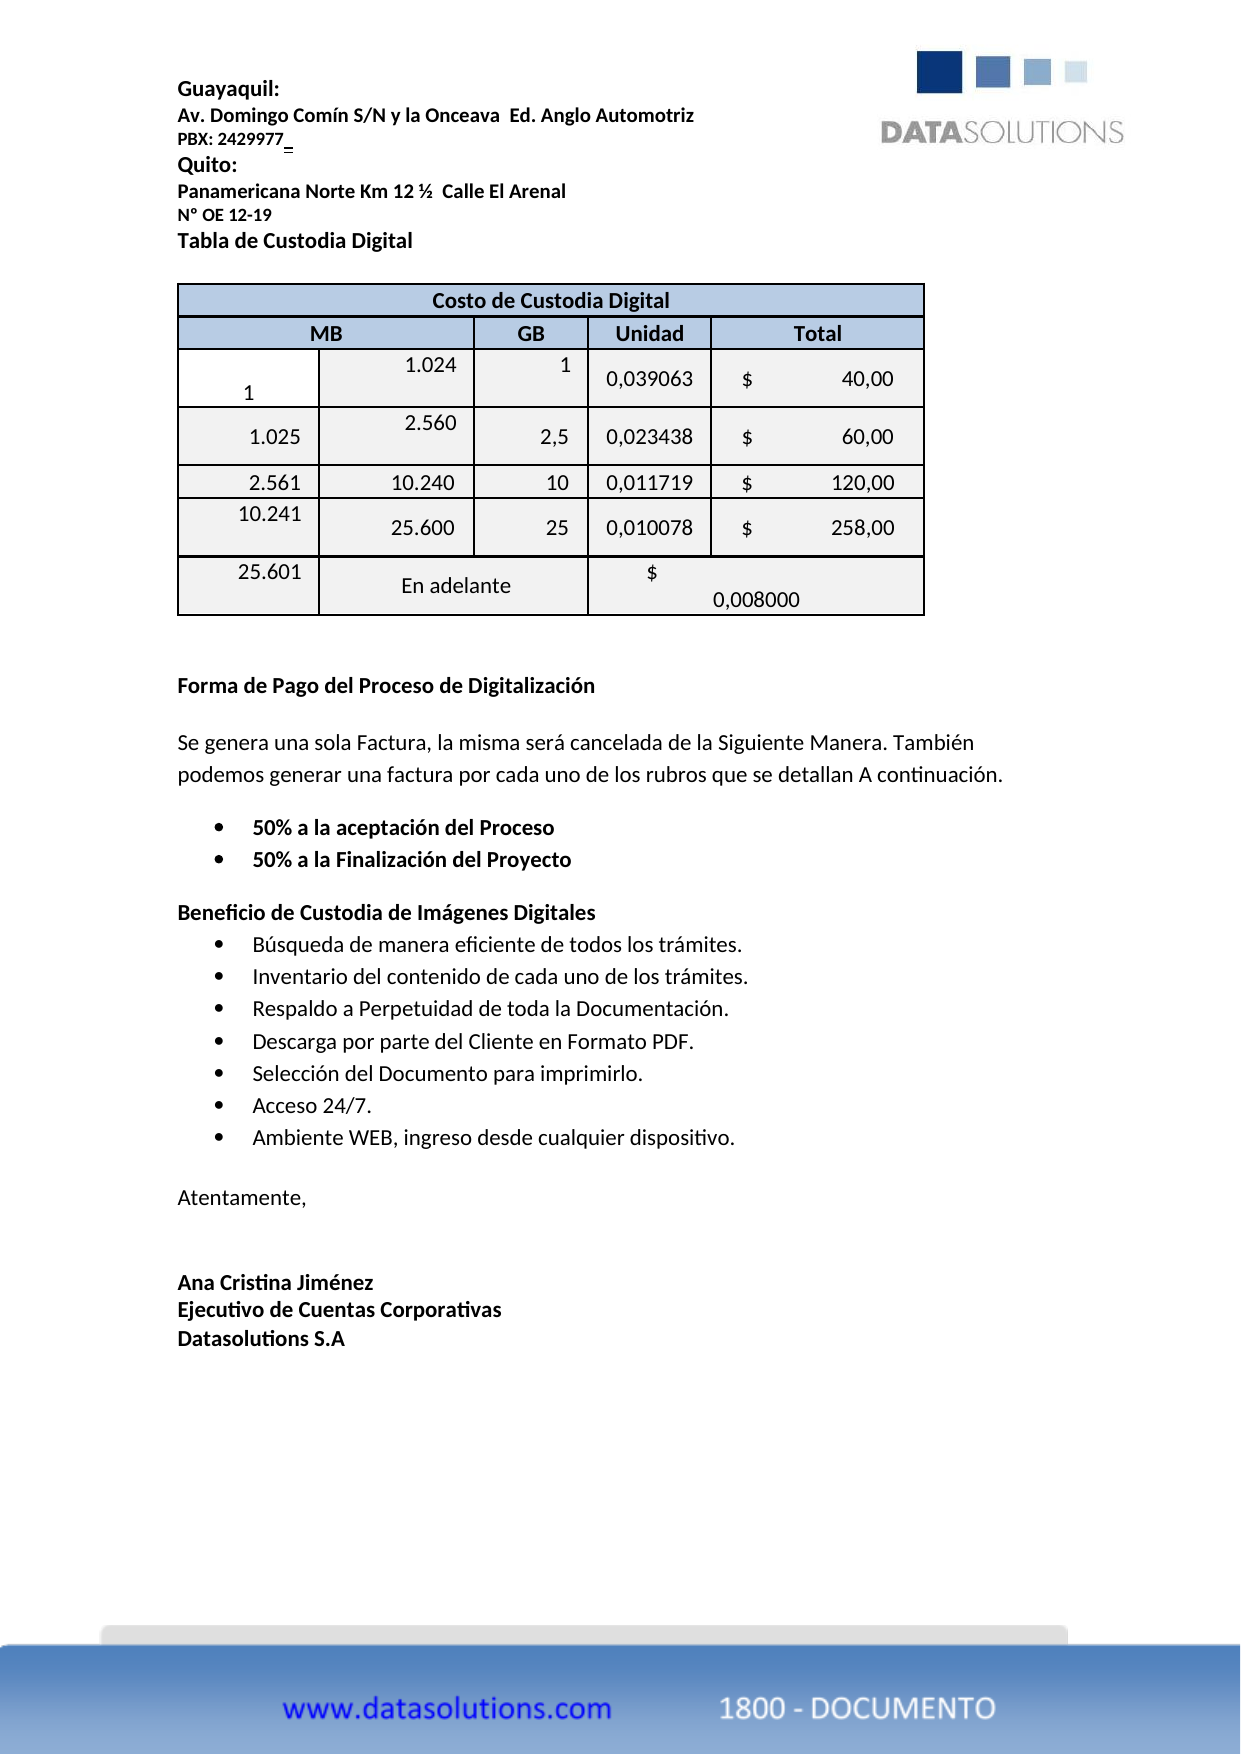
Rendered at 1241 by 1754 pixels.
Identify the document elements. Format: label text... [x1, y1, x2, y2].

list Descarga por parte del Cliente en Formato PDF. [215, 1027, 1063, 1055]
list Respaldo a Perpetuidad de toda la Documentación. [215, 994, 1063, 1023]
table_cell $ 258,00 [712, 499, 923, 555]
table_cell 10.241 [179, 499, 318, 555]
table_cell 1 [475, 350, 587, 406]
table_header Costo de Custodia Digital [179, 285, 923, 315]
table_cell MB [179, 318, 473, 348]
table_cell 25.601 [179, 558, 318, 613]
table_cell 0,011719 [589, 466, 710, 497]
picture [0, 1625, 1241, 1754]
table_cell GB [475, 318, 587, 348]
picture [846, 31, 1166, 163]
table_cell 10 [475, 466, 587, 497]
table_cell $ 40,00 [712, 350, 923, 406]
text Tabla de Custodia Digital [177, 226, 1063, 254]
table_cell Unidad [589, 318, 710, 348]
list Selección del Documento para imprimirlo. [215, 1059, 1063, 1087]
table_cell En adelante [320, 558, 587, 613]
table_cell Total [712, 318, 923, 348]
text Se genera una sola Factura, la misma será cancelada de la Siguiente Manera. También podemos generar una factura por cada uno de los rubros que se detallan A continuación. [177, 728, 1063, 788]
table_cell $ 120,00 [712, 466, 923, 497]
text Ana Cristina Jiménez [177, 1268, 1138, 1296]
table_cell 10.240 [320, 466, 473, 497]
table_cell 1.024 [320, 350, 473, 406]
text Atentamente, [177, 1183, 1138, 1212]
list 50% a la aceptación del Proceso [215, 813, 1063, 841]
table_cell 2.560 [320, 408, 473, 464]
list Acceso 24/7. [215, 1091, 1063, 1119]
table_cell 25.600 [320, 499, 473, 555]
table_cell $ 0,008000 [589, 558, 923, 613]
table_cell 0,023438 [589, 408, 710, 464]
list Búsqueda de manera eficiente de todos los trámites. [215, 930, 1063, 958]
list Inventario del contenido de cada uno de los trámites. [215, 962, 1063, 990]
table_cell 2,5 [475, 408, 587, 464]
list 50% a la Finalización del Proyecto [215, 845, 1063, 873]
table_cell 1.025 [179, 408, 318, 464]
table_cell 1 [179, 350, 318, 406]
table_cell 25 [475, 499, 587, 555]
text Datasolutions S.A [177, 1324, 1063, 1352]
text Ejecutivo de Cuentas Corporativas [177, 1296, 1138, 1324]
table_cell 2.561 [179, 466, 318, 497]
text Forma de Pago del Proceso de Digitalización [177, 672, 1063, 699]
table_cell 0,039063 [589, 350, 710, 406]
table_cell 0,010078 [589, 499, 710, 555]
text Beneficio de Custodia de Imágenes Digitales [177, 898, 1063, 926]
list Ambiente WEB, ingreso desde cualquier dispositivo. [215, 1123, 1063, 1151]
table_cell $ 60,00 [712, 408, 923, 464]
